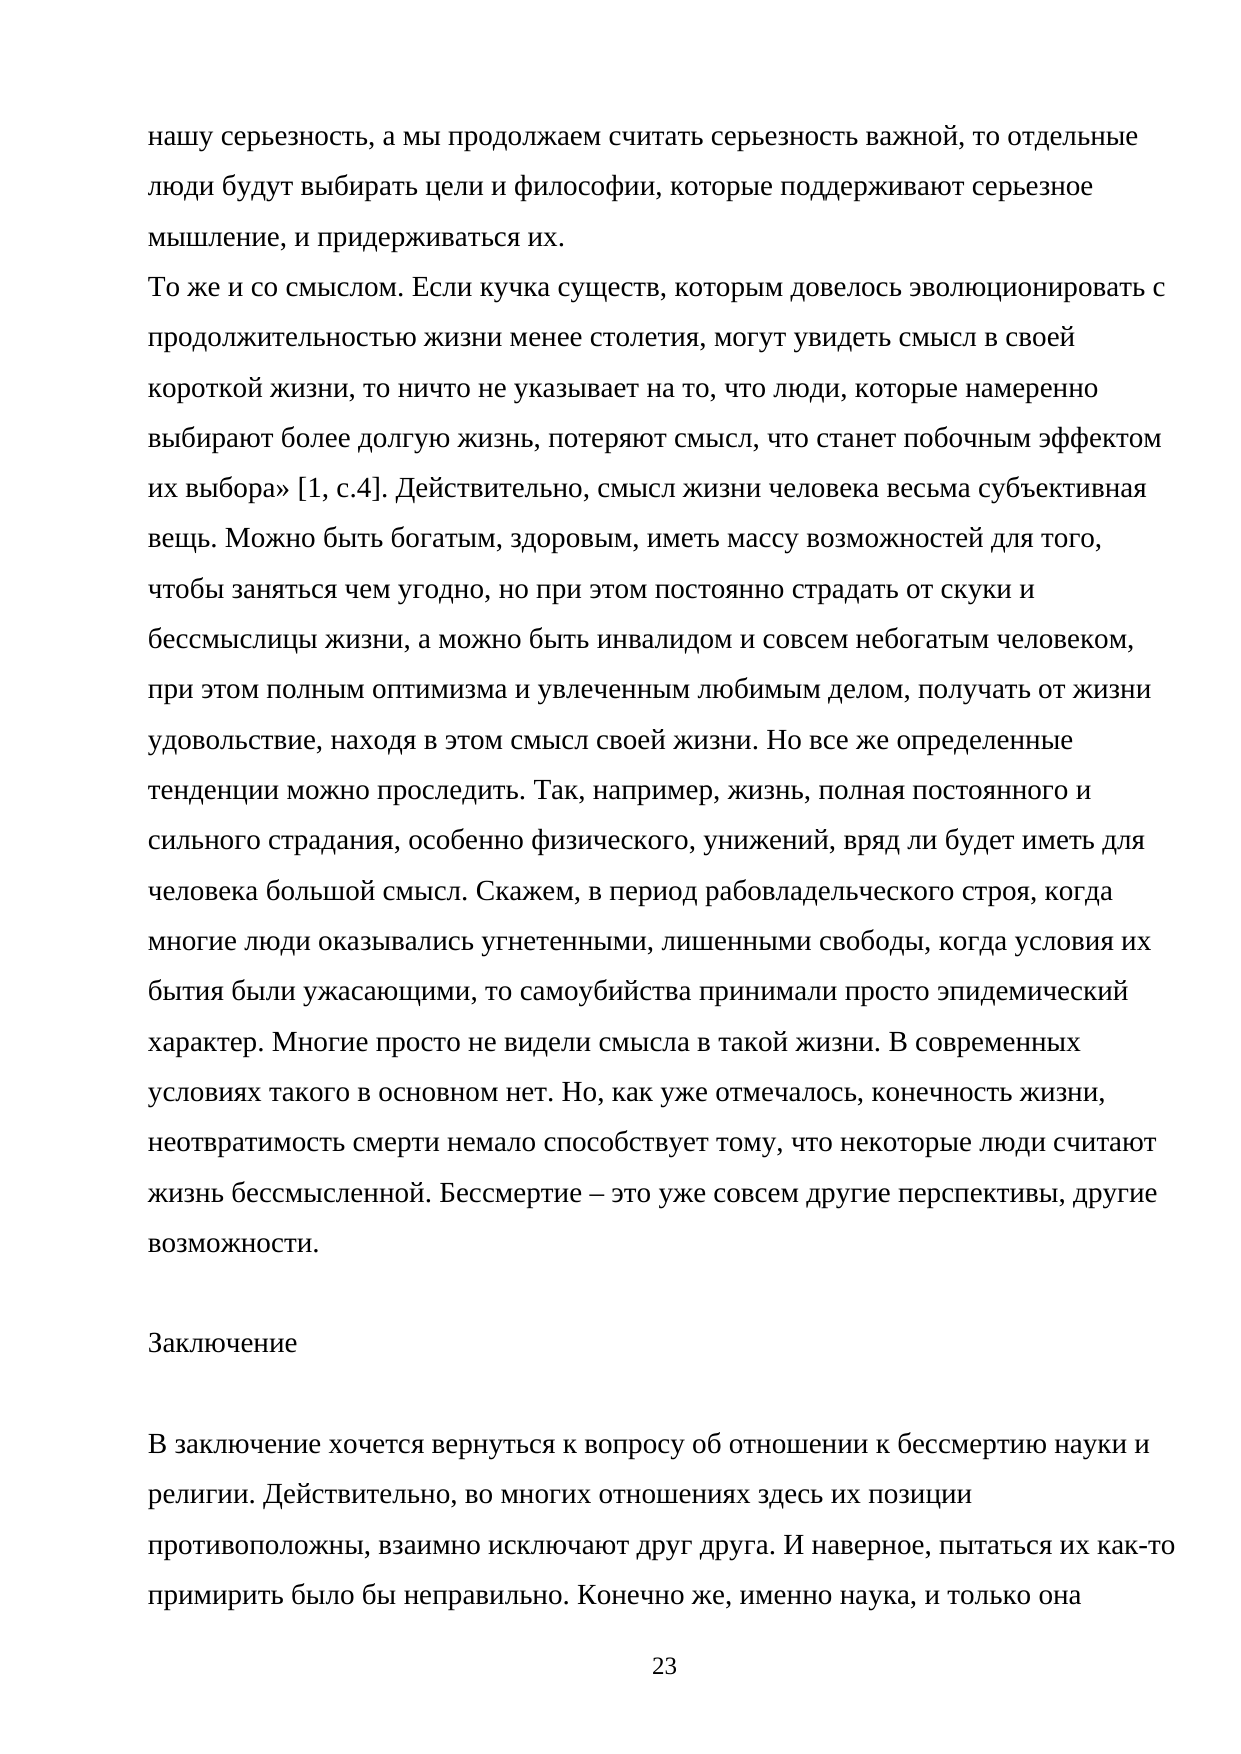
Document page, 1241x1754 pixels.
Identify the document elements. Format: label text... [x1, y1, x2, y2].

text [148, 118, 1181, 252]
text Заключение [148, 1326, 1181, 1359]
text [148, 1426, 1181, 1611]
text То же и со смыслом. Если кучка существ, которым довелось эволюционировать с продолжительностью жизни менее столетия, могут увидеть смысл в своей короткой жизни, то ничто не указывает на то, что люди, которые намеренно выбирают более долгую жизнь, потеряют смысл, что станет побочным эффектом их выбора» [1, с.4]. Действительно, смысл жизни человека весьма субъективная вещь. Можно быть богатым, здоровым, иметь массу возможностей для того, чтобы заняться чем угодно, но при этом постоянно страдать от скуки и бессмыслицы жизни, а можно быть инвалидом и совсем небогатым человеком, при этом полным оптимизма и увлеченным любимым делом, получать от жизни удовольствие, находя в этом смысл своей жизни. Но все же определенные тенденции можно проследить. Так, например, жизнь, полная постоянного и сильного страдания, особенно физического, унижений, вряд ли будет иметь для человека большой смысл. Скажем, в период рабовладельческого строя, когда многие люди оказывались угнетенными, лишенными свободы, когда условия их бытия были ужасающими, то самоубийства принимали просто эпидемический характер. Многие просто не видели смысла в такой жизни. В современных условиях такого в основном нет. Но, как уже отмечалось, конечность жизни, неотвратимость смерти немало способствует тому, что некоторые люди считают жизнь бессмысленной. Бессмертие – это уже совсем другие перспективы, другие возможности. [148, 269, 1181, 1258]
